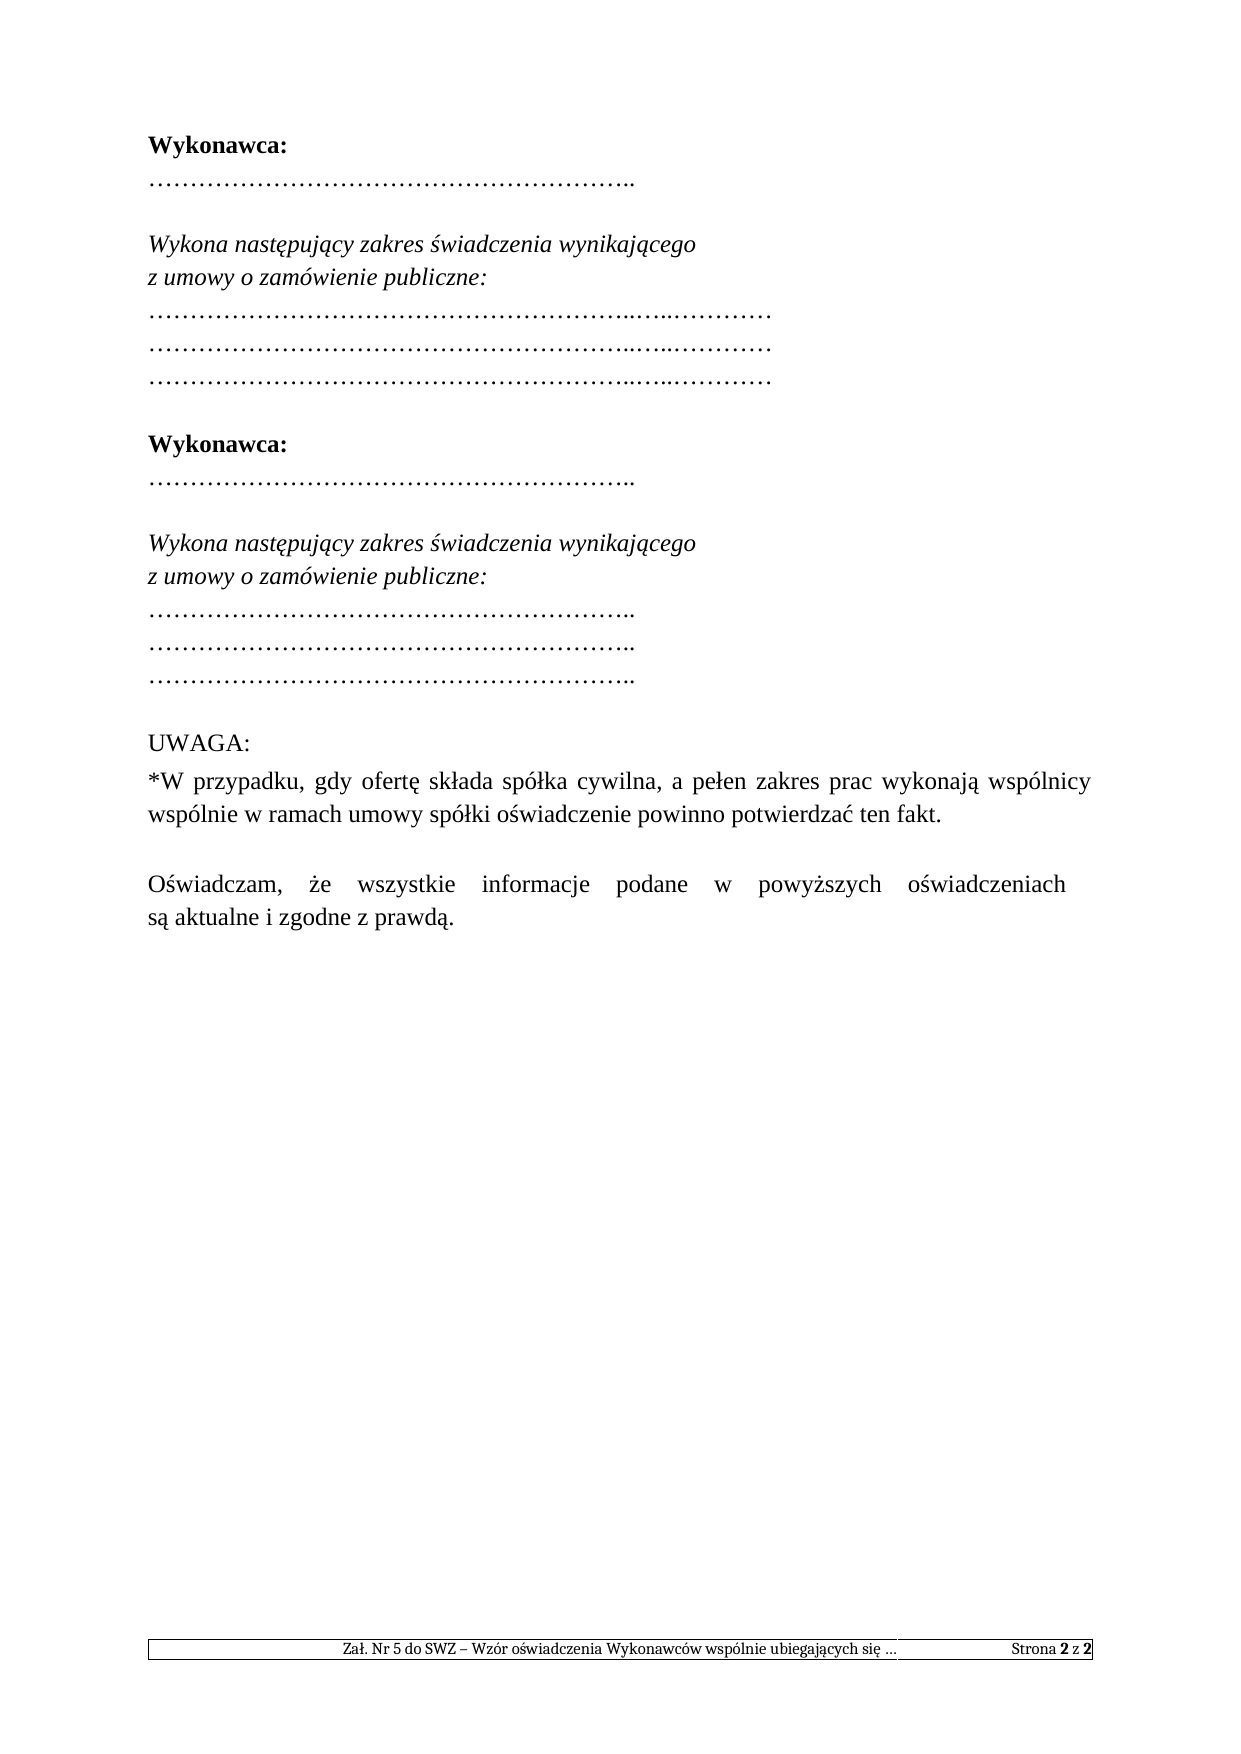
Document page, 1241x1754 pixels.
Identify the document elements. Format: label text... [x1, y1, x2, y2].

text Oświadczam, że wszystkie informacje podane w powyższych oświadczeniach są aktualne i zgodne z prawdą. [148, 869, 1093, 931]
text ………………………………………………….. [148, 660, 651, 689]
text *W przypadku, gdy ofertę składa spółka cywilna, a pełen zakres prac wykonają wspólnicy wspólnie w ramach umowy spółki oświadczenie powinno potwierdzać ten fakt. [148, 766, 1093, 827]
text ………………………………………………….. [148, 594, 651, 623]
text ………………………………………………….. [148, 462, 651, 491]
text ………………………………………………….. [148, 627, 651, 656]
text ………………………………………………….. [148, 163, 651, 192]
text Wykonawca: [148, 429, 1093, 458]
text Wykona następujący zakres świadczenia wynikającego z umowy o zamówienie publiczne: [148, 528, 1093, 590]
text Wykonawca: [148, 130, 651, 159]
text Wykona następujący zakres świadczenia wynikającego z umowy o zamówienie publiczne: [148, 229, 1093, 291]
text …………………………………………………..…..………… [148, 361, 1093, 390]
text …………………………………………………..…..………… …………………………………………………..…..………… [148, 295, 1093, 357]
text UWAGA: [148, 728, 1093, 757]
